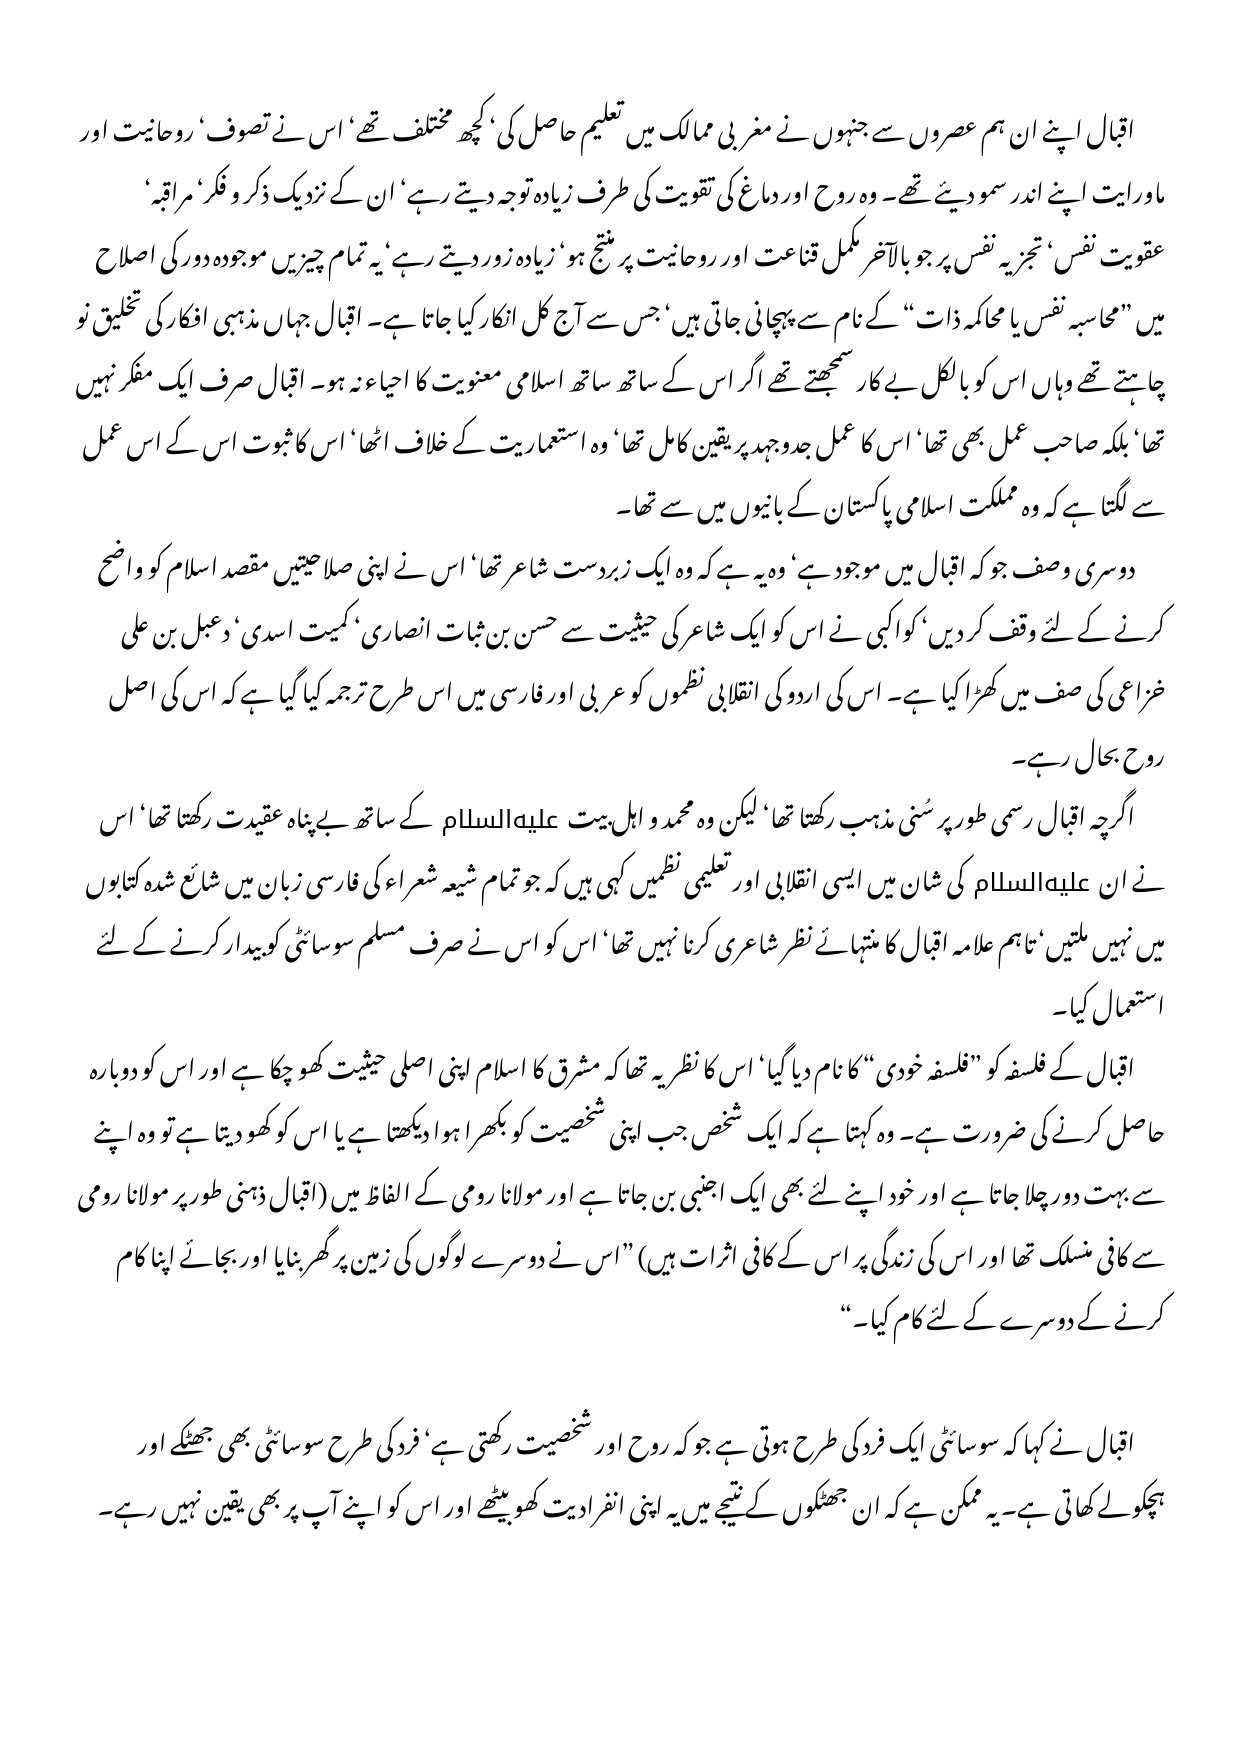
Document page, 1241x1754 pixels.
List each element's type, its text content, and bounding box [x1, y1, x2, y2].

text دوسری وصف جو کہ اقبال میں موجود ہے‘ وہ یہ ہے کہ وہ ایک زبردست شاعر تھا‘ اس نے اپنی صلاحیتیں مقصد اسلام کو واضح کرنے کے لئے وقف کر دیں‘ کواکبی نے اس کو ایک شاعر کی حیثیت سے حسن بن ثبات انصاری‘ کمیت اسدی‘ دعبل بن علی خزاعی کی صف میں کھڑا کیا ہے۔ اس کی اردو کی انقلابی نظموں کو عربی اور فارسی میں اس طرح ترجمہ کیا گیا ہے کہ اس کی اصل روح بحال رہے۔ [75, 531, 1165, 781]
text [75, 1407, 1165, 1532]
text اگرچہ اقبال رسمی طور پر سُنی مذہب رکھتا تھا‘ لیکن وہ محمد و اہل بیت عليه‌السلام کے ساتھ بے پناہ عقیدت رکھتا تھا‘ اس نے ان عليه‌السلام کی شان میں ایسی انقلابی اور تعلیمی نظمیں کہی ہیں کہ جو تمام شیعہ شعراء کی فارسی زبان میں شائع شدہ کتابوں میں نہیں ملتیں‘ تاہم علامہ اقبال کا منتہائے نظر شاعری کرنا نہیں تھا‘ اس کو اس نے صرف مسلم سوسائٹی کو بیدار کرنے کے لئے استعمال کیا۔ [75, 781, 1165, 1032]
text اقبال کے فلسفہ کو ”فلسفہ خودی“ کا نام دیا گیا‘ اس کا نظریہ تھا کہ مشرق کا اسلام اپنی اصلی حیثیت کھو چکا ہے اور اس کو دوبارہ حاصل کرنے کی ضرورت ہے۔ وہ کہتا ہے کہ ایک شخص جب اپنی شخصیت کو بکھرا ہوا دیکھتا ہے یا اس کو کھو دیتا ہے تو وہ اپنے سے بہت دور چلا جاتا ہے اور خود اپنے لئے بھی ایک اجنبی بن جاتا ہے اور مولانا رومی کے الفاظ میں (اقبال ذہنی طور پر مولانا رومی سے کافی منسلک تھا اور اس کی زندگی پر اس کے کافی اثرات ہیں) ”اس نے دوسرے لوگوں کی زمین پر گھر بنایا اور بجائے اپنا کام کرنے کے دوسرے کے لئے کام کیا۔“ [75, 1032, 1165, 1344]
text اقبال اپنے ان ہم عصروں سے جنہوں نے مغربی ممالک میں تعلیم حاصل کی‘ کچھ مختلف تھے‘ اس نے تصوف‘ روحانیت اور ماورایت اپنے اندر سمو دیئے تھے۔ وہ روح اور دماغ کی تقویت کی طرف زیادہ توجہ دیتے رہے‘ ان کے نزدیک ذکر و فکر‘ مراقبہ‘ عقویت نفس‘ تجزیہ نفس پر جو بالآخر مکمل قناعت اور روحانیت پر منتج ہو‘ زیادہ زور دیتے رہے‘ یہ تمام چیزیں موجودہ دور کی اصلاح میں ”محاسبہ نفس یا محاکمہ ذات“ کے نام سے پہچانی جاتی ہیں‘ جس سے آج کل انکار کیا جاتا ہے۔ اقبال جہاں مذہبی افکار کی تخلیق نو چاہتے تھے وہاں اس کو بالکل بے کار سمجھتے تھے اگر اس کے ساتھ ساتھ اسلامی معنویت کا احیاء نہ ہو۔ اقبال صرف ایک مفکر نہیں تھا‘ بلکہ صاحب عمل بھی تھا‘ اس کا عمل جدوجہد پر یقین کامل تھا‘ وہ استعماریت کے خلاف اٹھا‘ اس کا ثبوت اس کے اس عمل سے لگتا ہے کہ وہ مملکت اسلامی پاکستان کے بانیوں میں سے تھا۔ [75, 94, 1165, 531]
